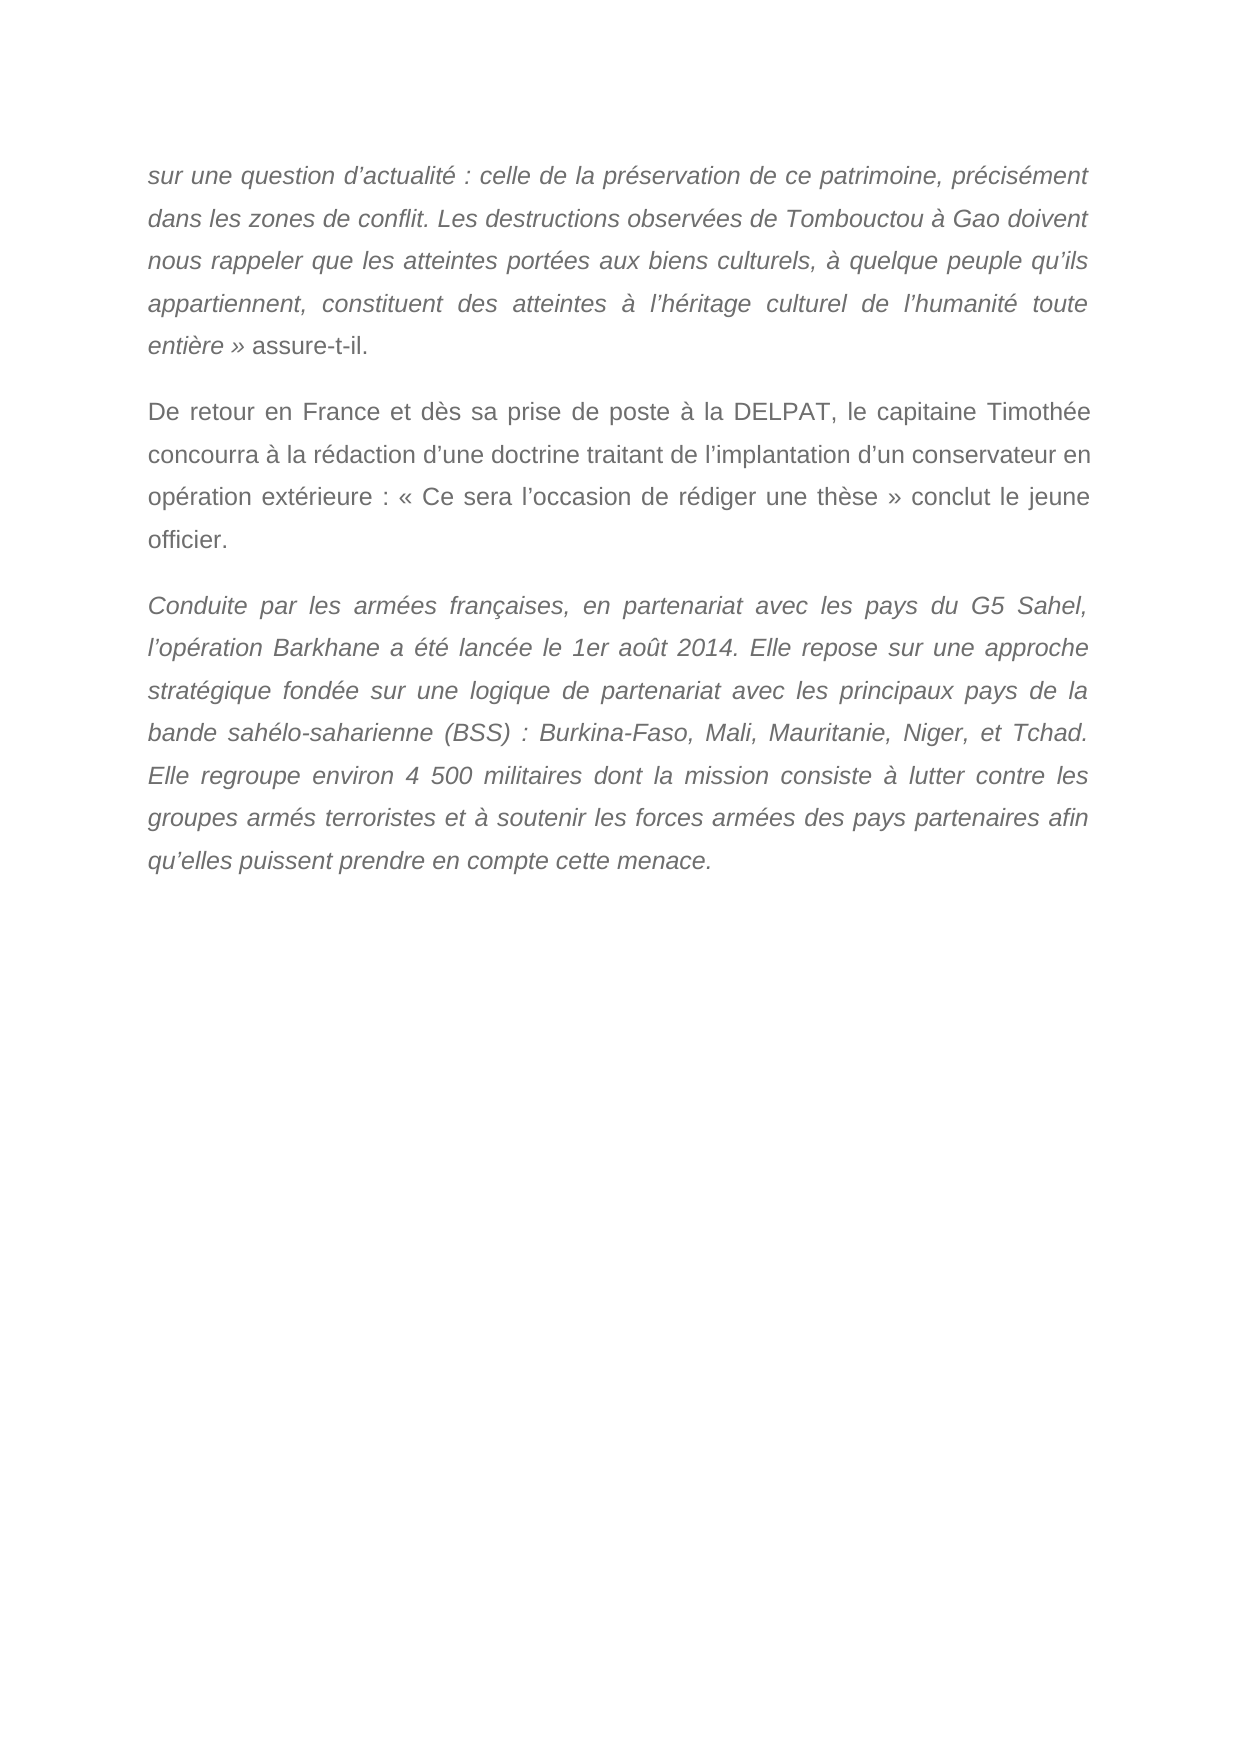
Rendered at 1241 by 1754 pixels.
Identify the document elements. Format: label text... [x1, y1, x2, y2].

text Conduite par les armées françaises, en partenariat avec les pays du G5 Sahel, l’opération Barkhane a été lancée le 1er août 2014. Elle repose sur une approche stratégique fondée sur une logique de partenariat avec les principaux pays de la bande sahélo-saharienne (BSS) : Burkina-Faso, Mali, Mauritanie, Niger, et Tchad. Elle regroupe environ 4 500 militaires dont la mission consiste à lutter contre les groupes armés terroristes et à soutenir les forces armées des pays partenaires afin qu’elles puissent prendre en compte cette menace. [148, 577, 1093, 874]
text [148, 148, 1093, 360]
text De retour en France et dès sa prise de poste à la DELPAT, le capitaine Timothée concourra à la rédaction d’une doctrine traitant de l’implantation d’un conservateur en opération extérieure : « Ce sera l’occasion de rédiger une thèse » conclut le jeune officier. [148, 383, 1093, 553]
